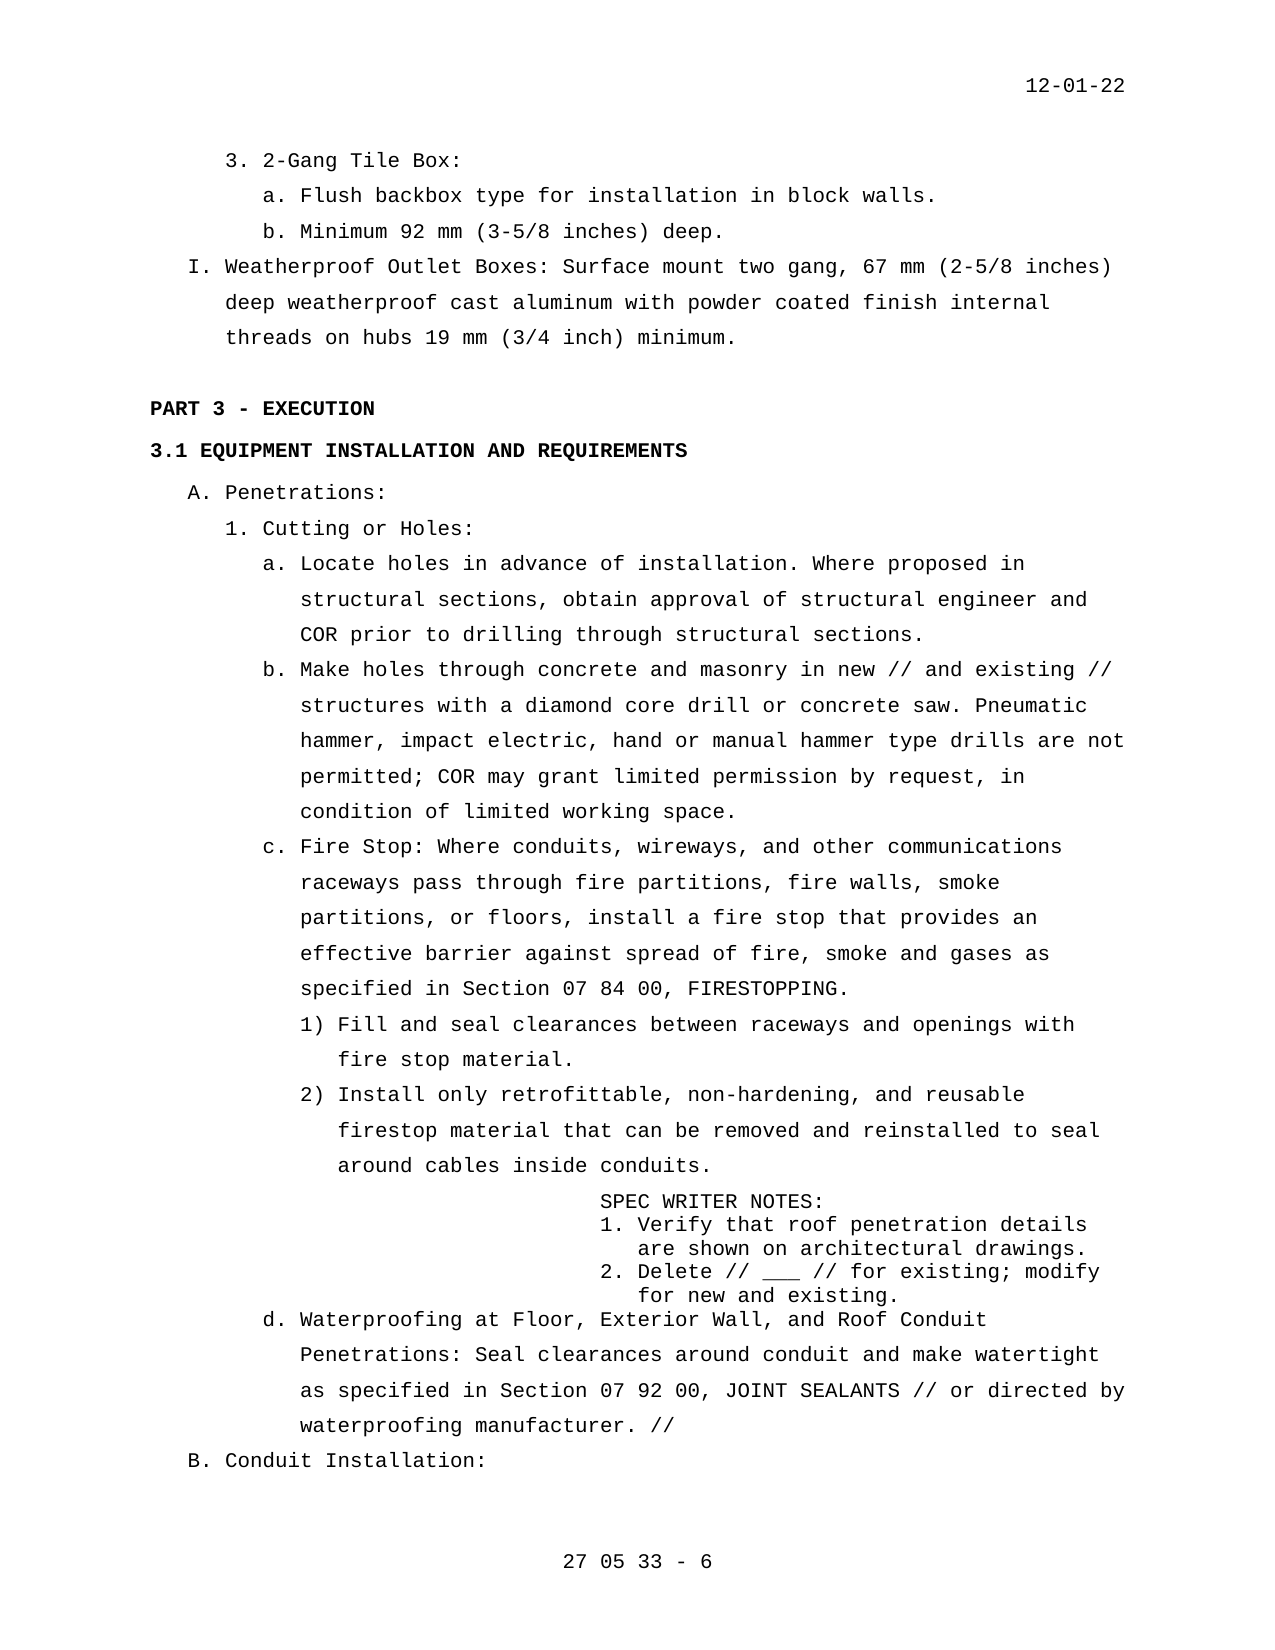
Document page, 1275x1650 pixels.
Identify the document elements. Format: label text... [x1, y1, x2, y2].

text 2-Gang Tile Box: [225, 150, 1125, 174]
text Install only retrofittable, non-hardening, and reusable firestop material that can be removed and reinstalled to seal around cables inside conduits. [300, 1084, 1125, 1179]
text EXECUTION [150, 398, 1125, 422]
text Conduit Installation: [187, 1451, 1125, 1474]
text 1. Verify that roof penetration details are shown on architectural drawings. [600, 1214, 1125, 1262]
text SPEC WRITER NOTES: [600, 1191, 1125, 1214]
text Waterproofing at Floor, Exterior Wall, and Roof Conduit Penetrations: Seal clearances around conduit and make watertight as specified in Section 07 92 00, JOINT SEALANTS // or directed by waterproofing manufacturer. // [262, 1309, 1125, 1439]
text Minimum 92 mm (3-5/8 inches) deep. [262, 221, 1125, 244]
text Cutting or Holes: [225, 518, 1125, 541]
text Weatherproof Outlet Boxes: Surface mount two gang, 67 mm (2-5/8 inches) deep weatherproof cast aluminum with powder coated finish internal threads on hubs 19 mm (3/4 inch) minimum. [187, 256, 1125, 351]
text 2. Delete // ___ // for existing; modify for new and existing. [600, 1262, 1125, 1309]
text Flush backbox type for installation in block walls. [262, 185, 1125, 209]
text Locate holes in advance of installation. Where proposed in structural sections, obtain approval of structural engineer and COR prior to drilling through structural sections. [262, 553, 1125, 648]
text Fire Stop: Where conduits, wireways, and other communications raceways pass through fire partitions, fire walls, smoke partitions, or floors, install a fire stop that provides an effective barrier against spread of fire, smoke and gases as specified in Section 07 84 00, FIRESTOPPING. [262, 836, 1125, 1002]
text Make holes through concrete and masonry in new // and existing // structures with a diamond core drill or concrete saw. Pneumatic hammer, impact electric, hand or manual hammer type drills are not permitted; COR may grant limited permission by request, in condition of limited working space. [262, 659, 1125, 825]
text Penetrations: [187, 482, 1125, 506]
text Fill and seal clearances between raceways and openings with fire stop material. [300, 1013, 1125, 1073]
text EQUIPMENT INSTALLATION AND REQUIREMENTS [150, 440, 1125, 464]
